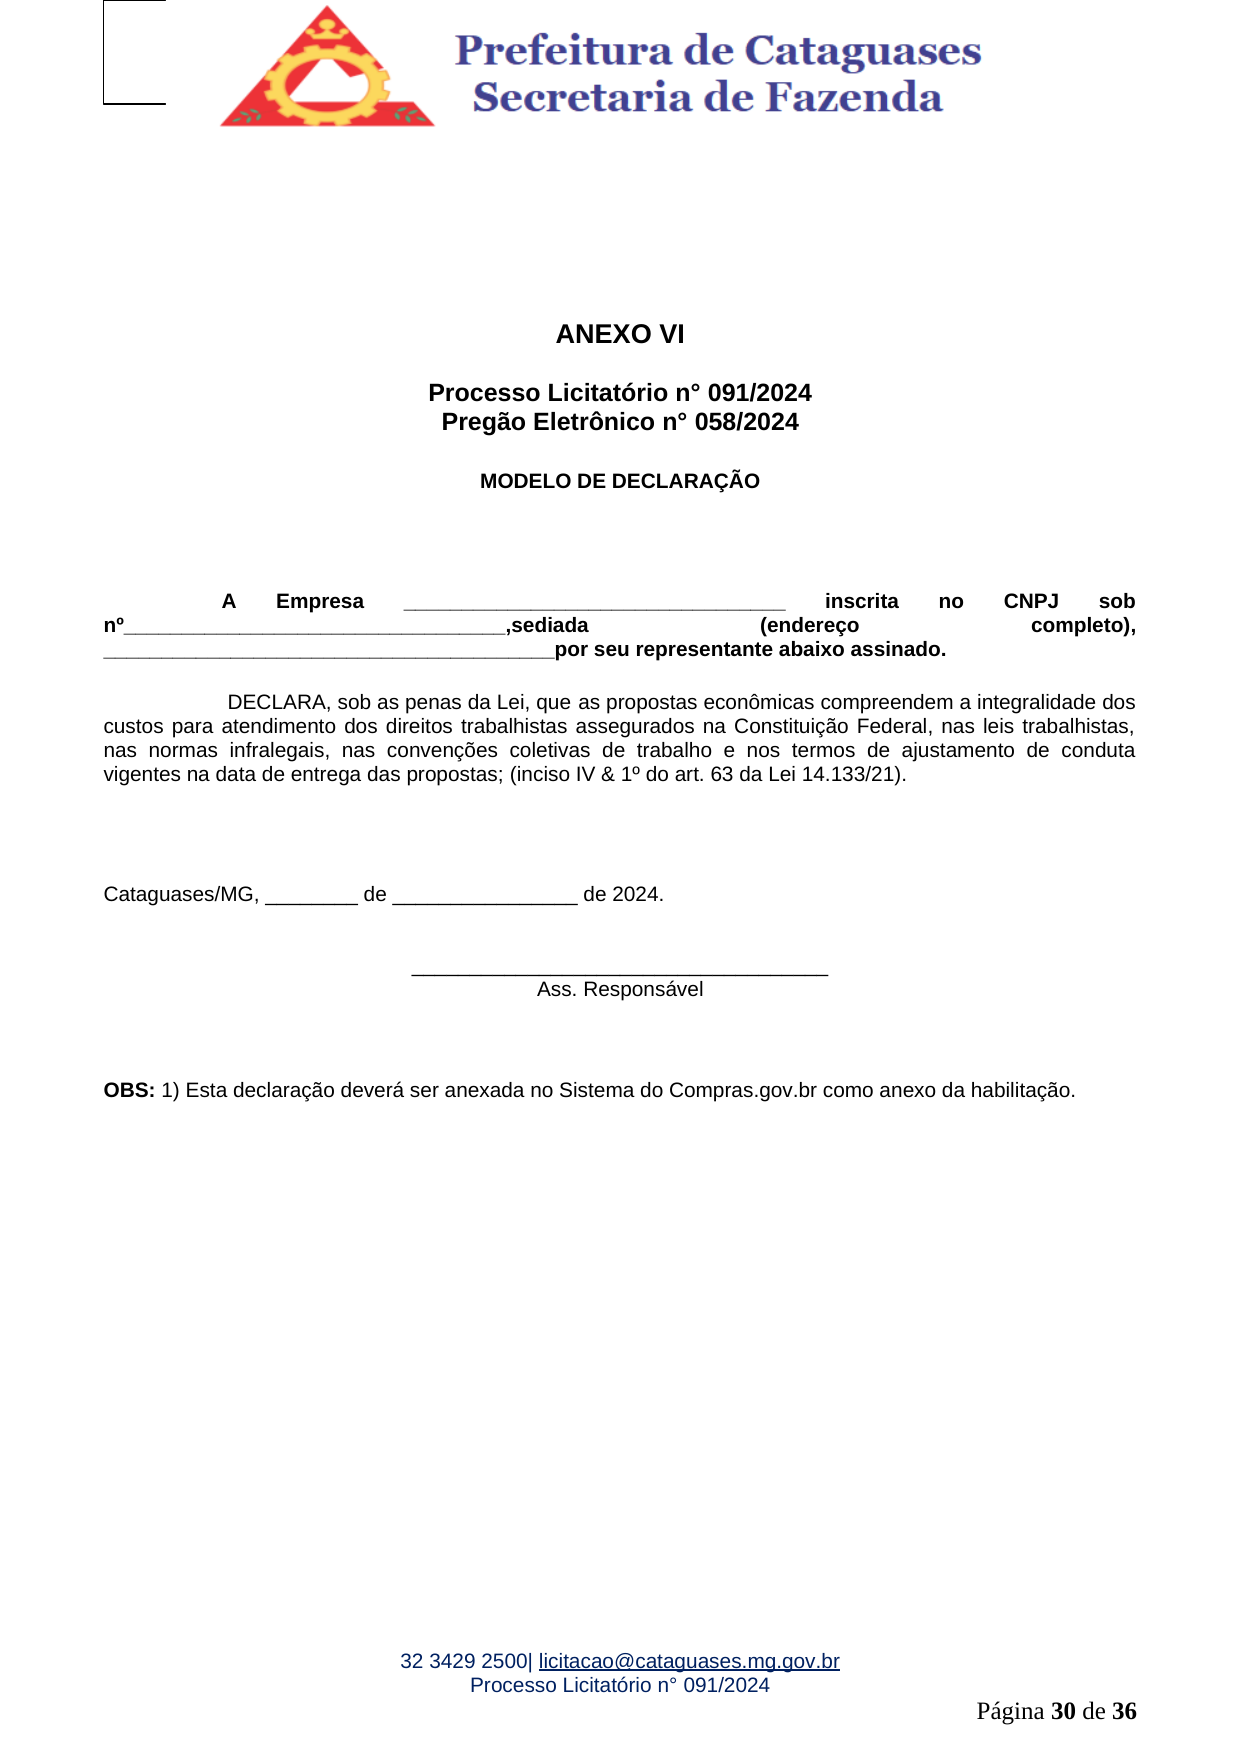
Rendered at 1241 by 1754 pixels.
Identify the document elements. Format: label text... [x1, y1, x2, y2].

text ANEXO VI [103, 318, 1137, 349]
text Pregão Eletrônico n° 058/2024 [103, 406, 1137, 435]
text Ass. Responsável [103, 977, 1137, 1001]
text ____________________________________ [103, 953, 1137, 977]
text OBS: 1) Esta declaração deverá ser anexada no Sistema do Compras.gov.br como anexo da habilitação. [103, 1078, 1137, 1102]
text Processo Licitatório n° 091/2024 [103, 378, 1137, 406]
text A Empresa _________________________________ inscrita no CNPJ sob nº_________________________________,sediada (endereço completo), _______________________________________por seu representante abaixo assinado. [103, 589, 1137, 661]
picture [165, 0, 1075, 148]
text MODELO DE DECLARAÇÃO [103, 469, 1137, 493]
text Cataguases/MG, ________ de ________________ de 2024. [103, 881, 1137, 905]
text DECLARA, sob as penas da Lei, que as propostas econômicas compreendem a integralidade dos custos para atendimento dos direitos trabalhistas assegurados na Constituição Federal, nas leis trabalhistas, nas normas infralegais, nas convenções coletivas de trabalho e nos termos de ajustamento de conduta vigentes na data de entrega das propostas; (inciso IV & 1º do art. 63 da Lei 14.133/21). [103, 690, 1137, 786]
